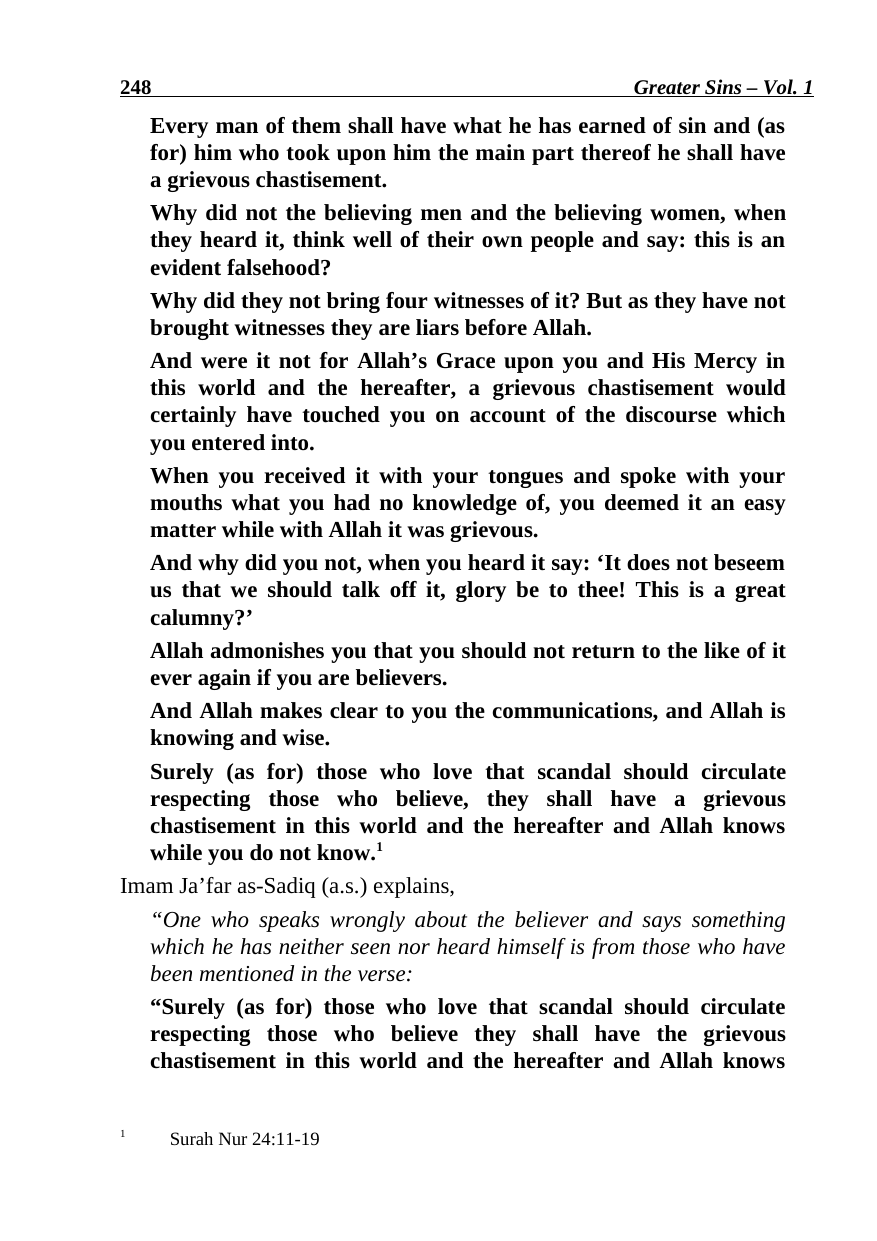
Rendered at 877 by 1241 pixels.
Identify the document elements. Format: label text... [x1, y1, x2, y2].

text Allah admonishes you that you should not return to the like of it ever again if you are believers. [150, 637, 787, 691]
text And were it not for Allah’s Grace upon you and His Mercy in this world and the hereafter, a grievous chastisement would certainly have touched you on account of the discourse which you entered into. [150, 347, 787, 455]
text Why did they not bring four witnesses of it? But as they have not brought witnesses they are liars before Allah. [150, 287, 787, 341]
text Why did not the believing men and the believing women, when they heard it, think well of their own people and say: this is an evident falsehood? [150, 199, 787, 280]
text And why did you not, when you heard it say: ‘It does not beseem us that we should talk off it, glory be to thee! This is a great calumny?’ [150, 549, 787, 630]
text When you received it with your tongues and spoke with your mouths what you had no knowledge of, you deemed it an easy matter while with Allah it was grievous. [150, 462, 787, 543]
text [150, 112, 787, 193]
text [150, 993, 787, 1074]
text And Allah makes clear to you the communications, and Allah is knowing and wise. [150, 697, 787, 751]
text Surely (as for) those who love that scandal should circulate respecting those who believe, they shall have a grievous chastisement in this world and the hereafter and Allah knows while you do not know. [150, 757, 787, 866]
text Imam Ja’far as-Sadiq (a.s.) explains, [120, 872, 817, 899]
text “One who speaks wrongly about the believer and says something which he has neither seen nor heard himself is from those who have been mentioned in the verse: [150, 905, 787, 987]
